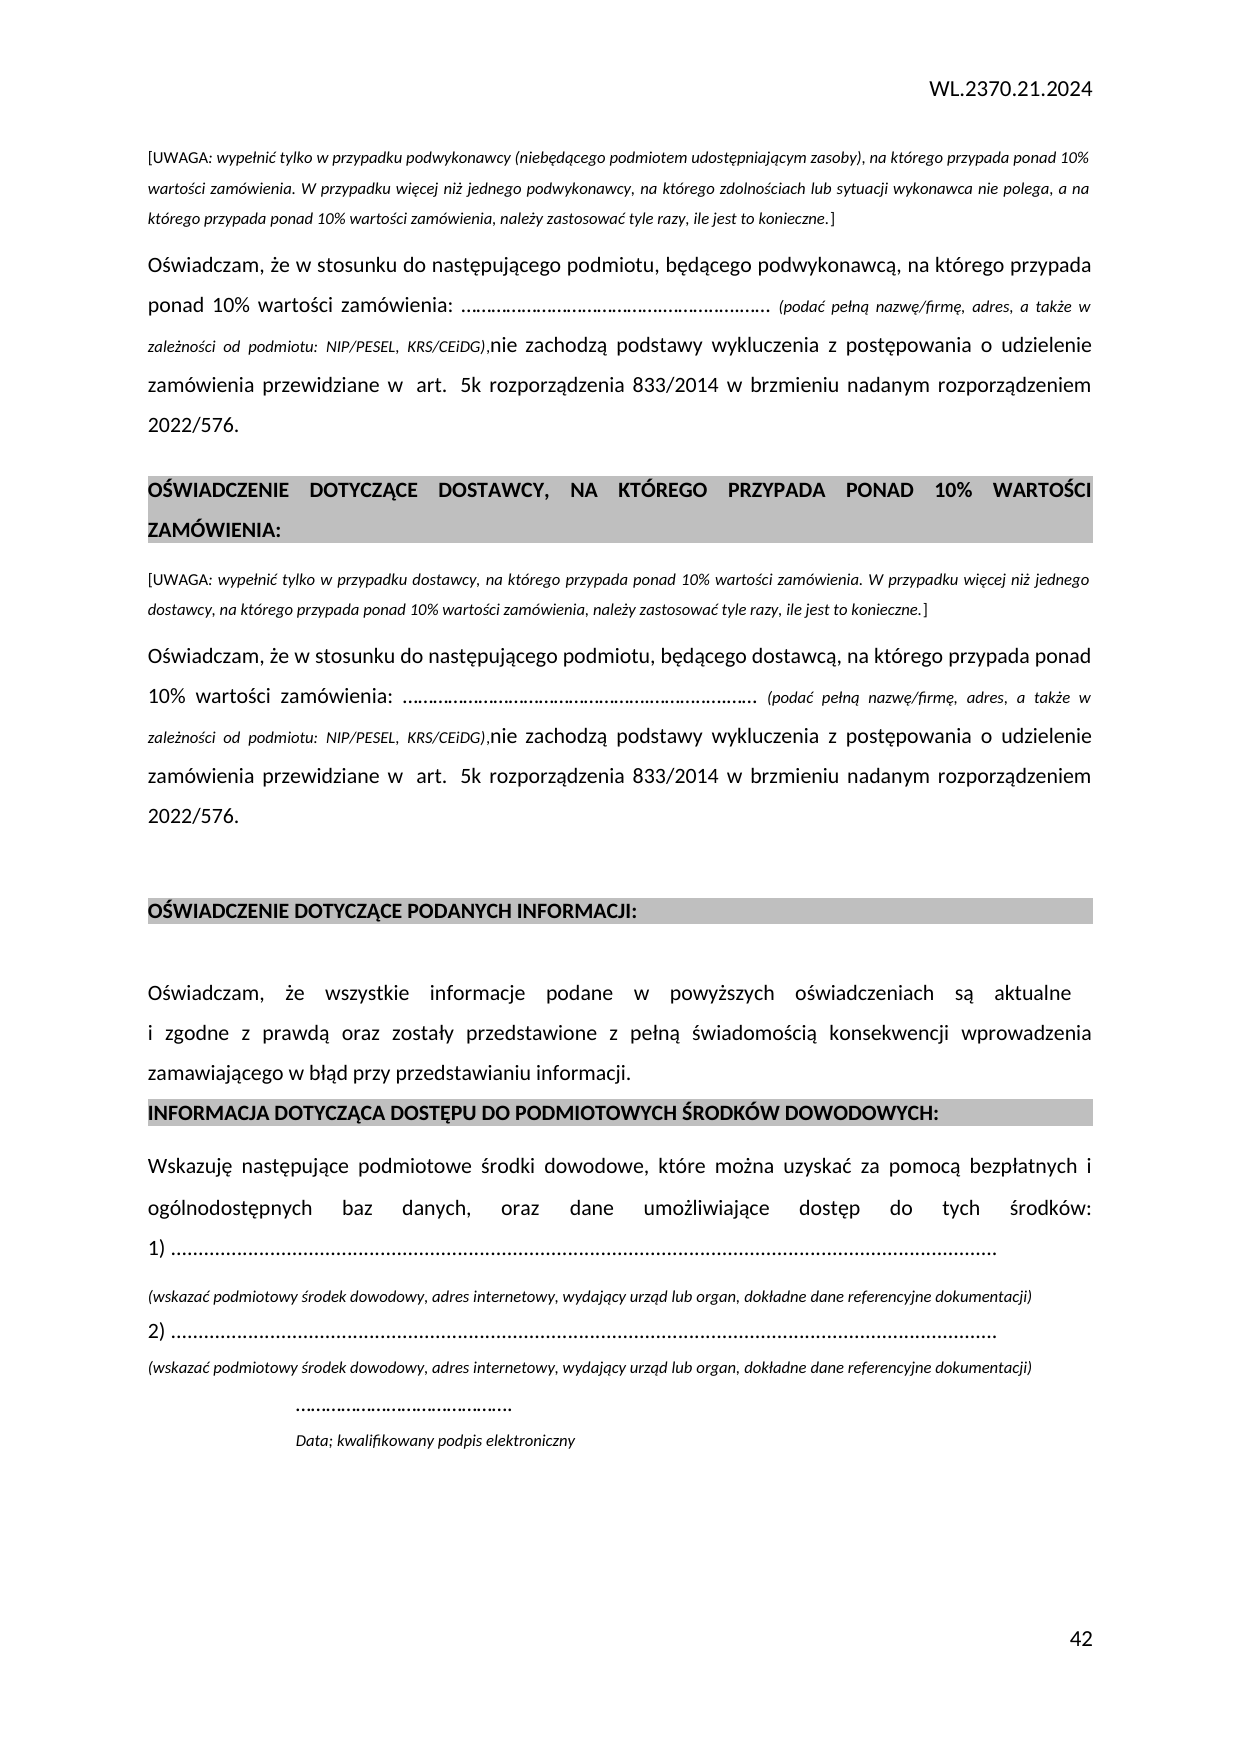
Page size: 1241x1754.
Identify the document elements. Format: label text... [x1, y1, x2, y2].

text OŚWIADCZENIE DOTYCZĄCE PODANYCH INFORMACJI: [148, 898, 1093, 924]
text Wskazuję następujące podmiotowe środki dowodowe, które można uzyskać za pomocą bezpłatnych i ogólnodostępnych baz danych, oraz dane umożliwiające dostęp do tych środków: 1) ...................................................................................................................................................... [148, 1152, 1093, 1261]
text OŚWIADCZENIE DOTYCZĄCE DOSTAWCY, NA KTÓREGO PRZYPADA PONAD 10% WARTOŚCI ZAMÓWIENIA: [148, 476, 1093, 543]
text Oświadczam, że w stosunku do następującego podmiotu, będącego podwykonawcą, na którego przypada ponad 10% wartości zamówienia: ………………………………….………..….…… (podać pełną nazwę/firmę, adres, a także w zależności od podmiotu: NIP/PESEL, KRS/CEiDG),nie zachodzą podstawy wykluczenia z postępowania o udzielenie zamówienia przewidziane w art. 5k rozporządzenia 833/2014 w brzmieniu nadanym rozporządzeniem 2022/576. [148, 251, 1093, 438]
text Oświadczam, że w stosunku do następującego podmiotu, będącego dostawcą, na którego przypada ponad 10% wartości zamówienia: ………………………………………….………..….…… (podać pełną nazwę/firmę, adres, a także w zależności od podmiotu: NIP/PESEL, KRS/CEiDG),nie zachodzą podstawy wykluczenia z postępowania o udzielenie zamówienia przewidziane w art. 5k rozporządzenia 833/2014 w brzmieniu nadanym rozporządzeniem 2022/576. [148, 642, 1093, 829]
text (wskazać podmiotowy środek dowodowy, adres internetowy, wydający urząd lub organ, dokładne dane referencyjne dokumentacji) [148, 1287, 1093, 1307]
text [UWAGA: wypełnić tylko w przypadku podwykonawcy (niebędącego podmiotem udostępniającym zasoby), na którego przypada ponad 10% wartości zamówienia. W przypadku więcej niż jednego podwykonawcy, na którego zdolnościach lub sytuacji wykonawca nie polega, a na którego przypada ponad 10% wartości zamówienia, należy zastosować tyle razy, ile jest to konieczne.] [148, 148, 1093, 229]
text [UWAGA: wypełnić tylko w przypadku dostawcy, na którego przypada ponad 10% wartości zamówienia. W przypadku więcej niż jednego dostawcy, na którego przypada ponad 10% wartości zamówienia, należy zastosować tyle razy, ile jest to konieczne.] [148, 569, 1093, 619]
text (wskazać podmiotowy środek dowodowy, adres internetowy, wydający urząd lub organ, dokładne dane referencyjne dokumentacji) ……………………………………. [148, 1357, 1093, 1417]
text Data; kwalifikowany podpis elektroniczny [148, 1431, 1093, 1451]
text 2) ...................................................................................................................................................... [148, 1317, 1093, 1344]
text INFORMACJA DOTYCZĄCA DOSTĘPU DO PODMIOTOWYCH ŚRODKÓW DOWODOWYCH: [148, 1099, 1093, 1126]
text Oświadczam, że wszystkie informacje podane w powyższych oświadczeniach są aktualne i zgodne z prawdą oraz zostały przedstawione z pełną świadomością konsekwencji wprowadzenia zamawiającego w błąd przy przedstawianiu informacji. [148, 979, 1093, 1086]
